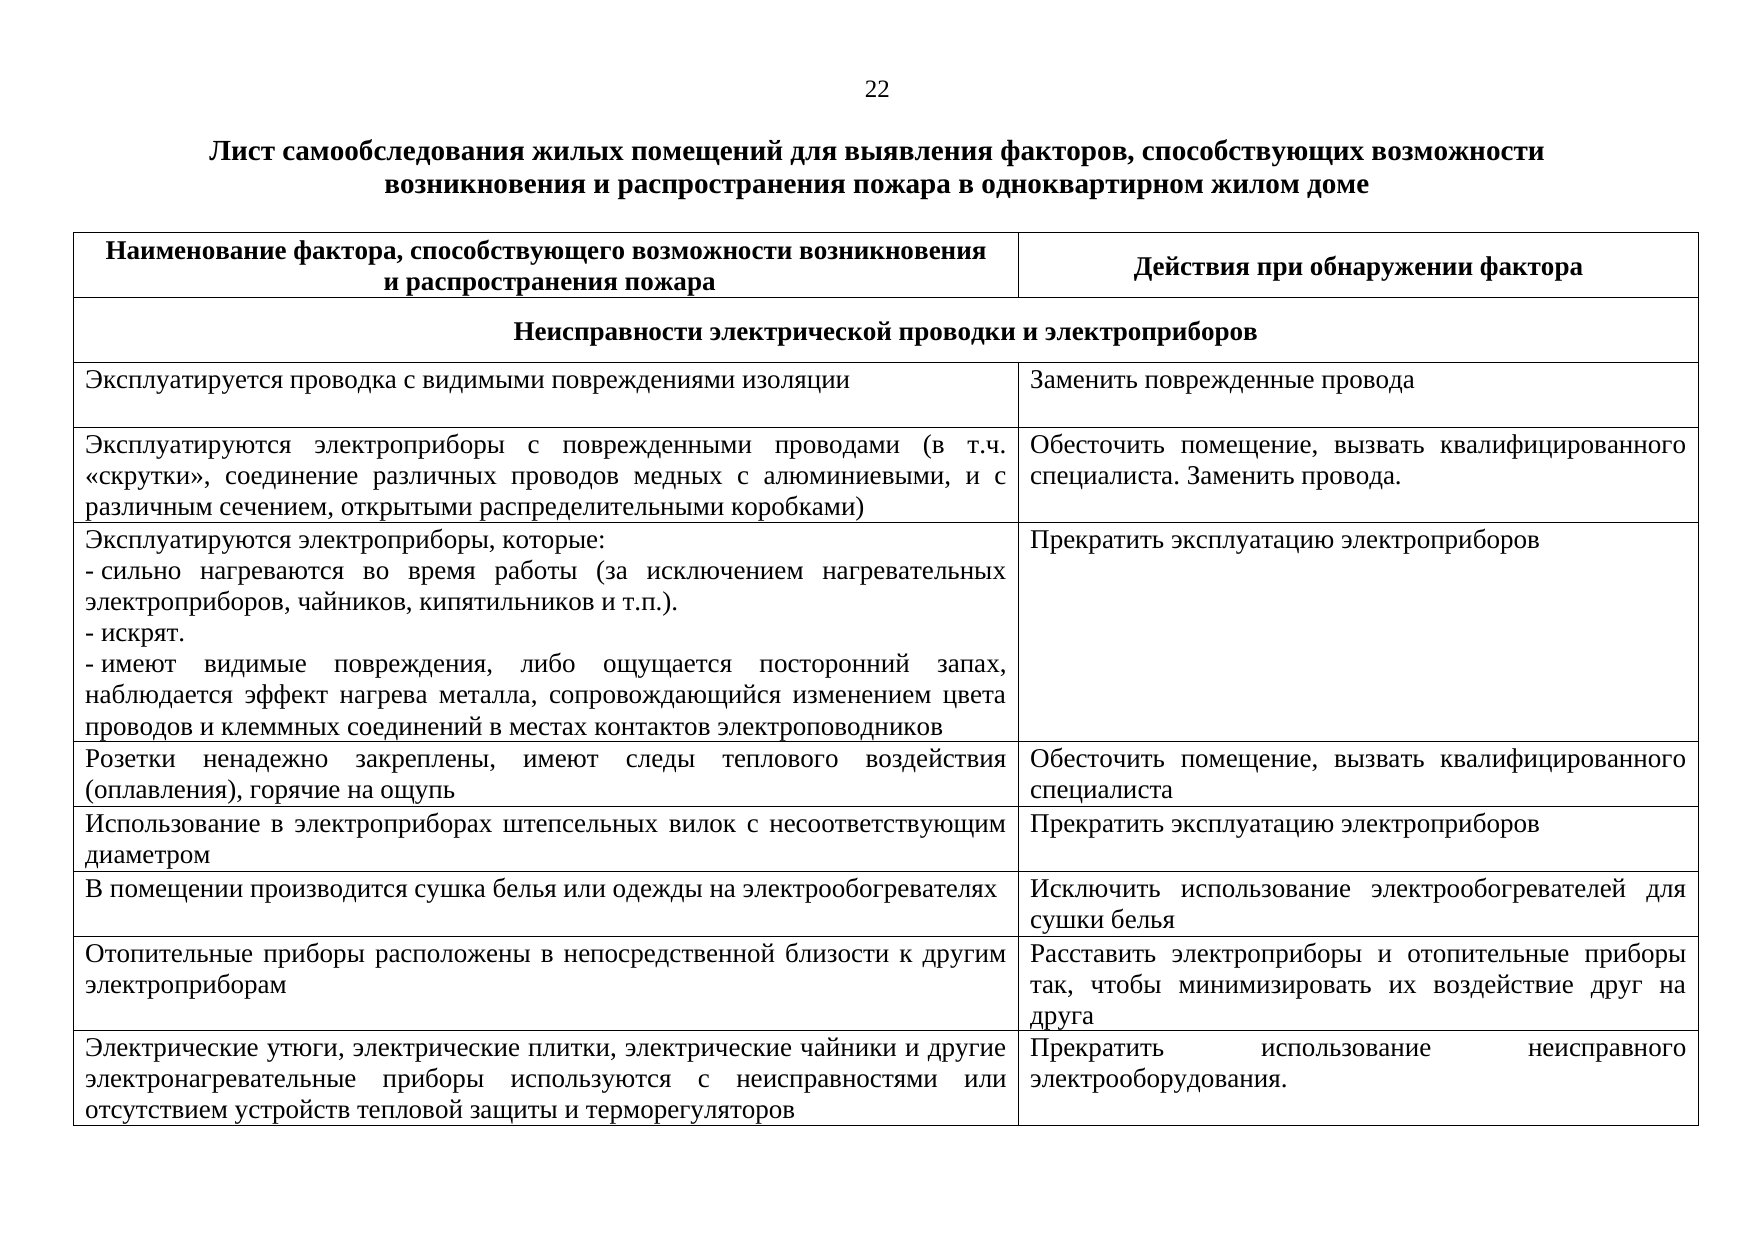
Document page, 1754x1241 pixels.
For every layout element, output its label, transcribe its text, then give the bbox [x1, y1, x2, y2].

table_cell Эксплуатируется проводка с видимыми повреждениями изоляции [74, 363, 1018, 427]
table_cell Электрические утюги, электрические плитки, электрические чайники и другие электронагревательные приборы используются с неисправностями или отсутствием устройств тепловой защиты и терморегуляторов [74, 1031, 1018, 1125]
table_cell Обесточить помещение, вызвать квалифицированного специалиста [1019, 742, 1698, 806]
table_cell Прекратить использование неисправного электрооборудования. [1019, 1031, 1698, 1125]
table_header Наименование фактора, способствующего возможности возникновения и распространения пожара [74, 233, 1018, 297]
table_header Действия при обнаружении фактора [1019, 233, 1698, 297]
table_cell Прекратить эксплуатацию электроприборов [1019, 523, 1698, 741]
text Лист самообследования жилых помещений для выявления факторов, способствующих возможности возникновения и распространения пожара в одноквартирном жилом доме [118, 133, 1636, 200]
table_cell Обесточить помещение, вызвать квалифицированного специалиста. Заменить провода. [1019, 428, 1698, 522]
table_cell Расставить электроприборы и отопительные приборы так, чтобы минимизировать их воздействие друг на друга [1019, 937, 1698, 1030]
table_cell В помещении производится сушка белья или одежды на электрообогревателях [74, 872, 1018, 936]
table_cell Использование в электроприборах штепсельных вилок с несоответствующим диаметром [74, 807, 1018, 871]
table_cell Розетки ненадежно закреплены, имеют следы теплового воздействия (оплавления), горячие на ощупь [74, 742, 1018, 806]
table_cell Исключить использование электрообогревателей для сушки белья [1019, 872, 1698, 936]
table_cell Эксплуатируются электроприборы с поврежденными проводами (в т.ч. «скрутки», соединение различных проводов медных с алюминиевыми, и с различным сечением, открытыми распределительными коробками) [74, 428, 1018, 522]
table_cell Эксплуатируются электроприборы, которые: - сильно нагреваются во время работы (за исключением нагревательных электроприборов, чайников, кипятильников и т.п.). - искрят. - имеют видимые повреждения, либо ощущается посторонний запах, наблюдается эффект нагрева металла, сопровождающийся изменением цвета проводов и клеммных соединений в местах контактов электроповодников [74, 523, 1018, 741]
table_cell Прекратить эксплуатацию электроприборов [1019, 807, 1698, 871]
table_cell Неисправности электрической проводки и электроприборов [74, 298, 1698, 362]
table_cell Заменить поврежденные провода [1019, 363, 1698, 427]
table_cell Отопительные приборы расположены в непосредственной близости к другим электроприборам [74, 937, 1018, 1030]
